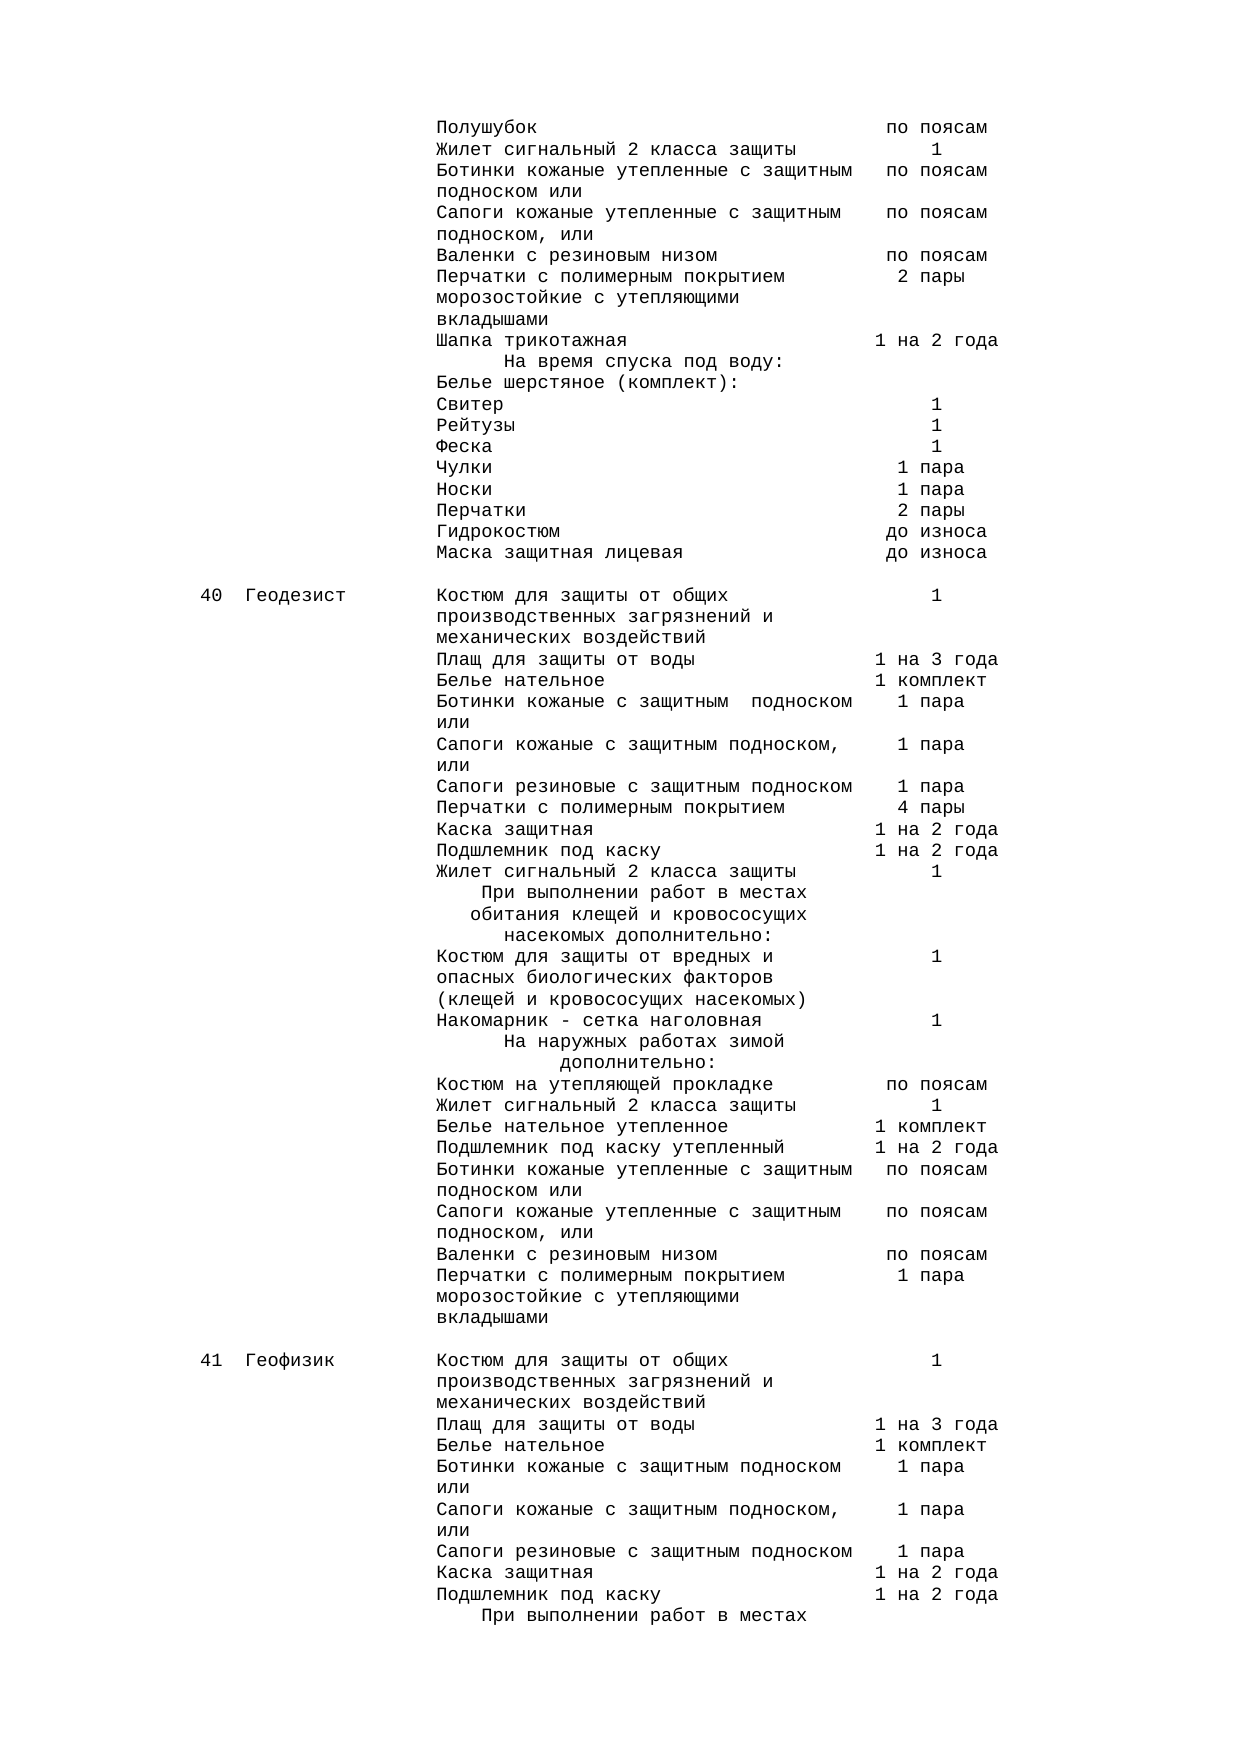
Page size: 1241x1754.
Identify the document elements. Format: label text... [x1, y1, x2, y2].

text Жилет сигнальный 2 класса защиты 1 [177, 862, 1152, 883]
text Гидрокостюм до износа [177, 522, 1152, 543]
text Ботинки кожаные утепленные с защитным по поясам [177, 1159, 1152, 1181]
text Белье шерстяное (комплект): [177, 373, 1152, 394]
text Каска защитная 1 на 2 года [177, 819, 1152, 841]
text дополнительно: [177, 1053, 1152, 1074]
text Плащ для защиты от воды 1 на 3 года [177, 1414, 1152, 1436]
text Полушубок по поясам [177, 118, 1152, 139]
text Маска защитная лицевая до износа [177, 543, 1152, 564]
text Чулки 1 пара [177, 458, 1152, 479]
text подноском или [177, 1181, 1152, 1202]
text Носки 1 пара [177, 479, 1152, 501]
text Подшлемник под каску 1 на 2 года [177, 841, 1152, 862]
text 40 Геодезист Костюм для защиты от общих 1 [177, 586, 1152, 607]
text механических воздействий [177, 628, 1152, 649]
text Рейтузы 1 [177, 416, 1152, 437]
text или [177, 1478, 1152, 1499]
text Ботинки кожаные с защитным подноском 1 пара [177, 1457, 1152, 1478]
text вкладышами [177, 1308, 1152, 1329]
text 41 Геофизик Костюм для защиты от общих 1 [177, 1351, 1152, 1372]
text или [177, 756, 1152, 777]
text Подшлемник под каску 1 на 2 года [177, 1584, 1152, 1606]
text Перчатки с полимерным покрытием 2 пары [177, 267, 1152, 288]
text При выполнении работ в местах [177, 1606, 1152, 1627]
text Валенки с резиновым низом по поясам [177, 246, 1152, 267]
text или [177, 1521, 1152, 1542]
text Подшлемник под каску утепленный 1 на 2 года [177, 1138, 1152, 1159]
text морозостойкие с утепляющими [177, 288, 1152, 309]
text подноском или [177, 182, 1152, 203]
text морозостойкие с утепляющими [177, 1287, 1152, 1308]
text насекомых дополнительно: [177, 926, 1152, 947]
text Белье нательное утепленное 1 комплект [177, 1117, 1152, 1138]
text опасных биологических факторов [177, 968, 1152, 989]
text механических воздействий [177, 1393, 1152, 1414]
text Жилет сигнальный 2 класса защиты 1 [177, 139, 1152, 161]
text Накомарник - сетка наголовная 1 [177, 1011, 1152, 1032]
text Ботинки кожаные утепленные с защитным по поясам [177, 161, 1152, 182]
text или [177, 713, 1152, 734]
text Сапоги кожаные с защитным подноском, 1 пара [177, 1499, 1152, 1521]
text При выполнении работ в местах [177, 883, 1152, 904]
text подноском, или [177, 224, 1152, 246]
text Сапоги кожаные утепленные с защитным по поясам [177, 1202, 1152, 1223]
text Сапоги резиновые с защитным подноском 1 пара [177, 777, 1152, 798]
text производственных загрязнений и [177, 1372, 1152, 1393]
text Жилет сигнальный 2 класса защиты 1 [177, 1096, 1152, 1117]
text вкладышами [177, 309, 1152, 331]
text Каска защитная 1 на 2 года [177, 1563, 1152, 1584]
text Сапоги резиновые с защитным подноском 1 пара [177, 1542, 1152, 1563]
text Феска 1 [177, 437, 1152, 458]
text производственных загрязнений и [177, 607, 1152, 628]
text Сапоги кожаные с защитным подноском, 1 пара [177, 734, 1152, 756]
text Ботинки кожаные с защитным подноском 1 пара [177, 692, 1152, 713]
text Белье нательное 1 комплект [177, 671, 1152, 692]
text Свитер 1 [177, 394, 1152, 416]
text Костюм для защиты от вредных и 1 [177, 947, 1152, 968]
text Сапоги кожаные утепленные с защитным по поясам [177, 203, 1152, 224]
text Костюм на утепляющей прокладке по поясам [177, 1074, 1152, 1096]
text Белье нательное 1 комплект [177, 1436, 1152, 1457]
text Перчатки 2 пары [177, 501, 1152, 522]
text подноском, или [177, 1223, 1152, 1244]
text Перчатки с полимерным покрытием 1 пара [177, 1266, 1152, 1287]
text На время спуска под воду: [177, 352, 1152, 373]
text Валенки с резиновым низом по поясам [177, 1244, 1152, 1266]
text Перчатки с полимерным покрытием 4 пары [177, 798, 1152, 819]
text Плащ для защиты от воды 1 на 3 года [177, 649, 1152, 671]
text (клещей и кровососущих насекомых) [177, 989, 1152, 1011]
text обитания клещей и кровососущих [177, 904, 1152, 926]
text На наружных работах зимой [177, 1032, 1152, 1053]
text Шапка трикотажная 1 на 2 года [177, 331, 1152, 352]
